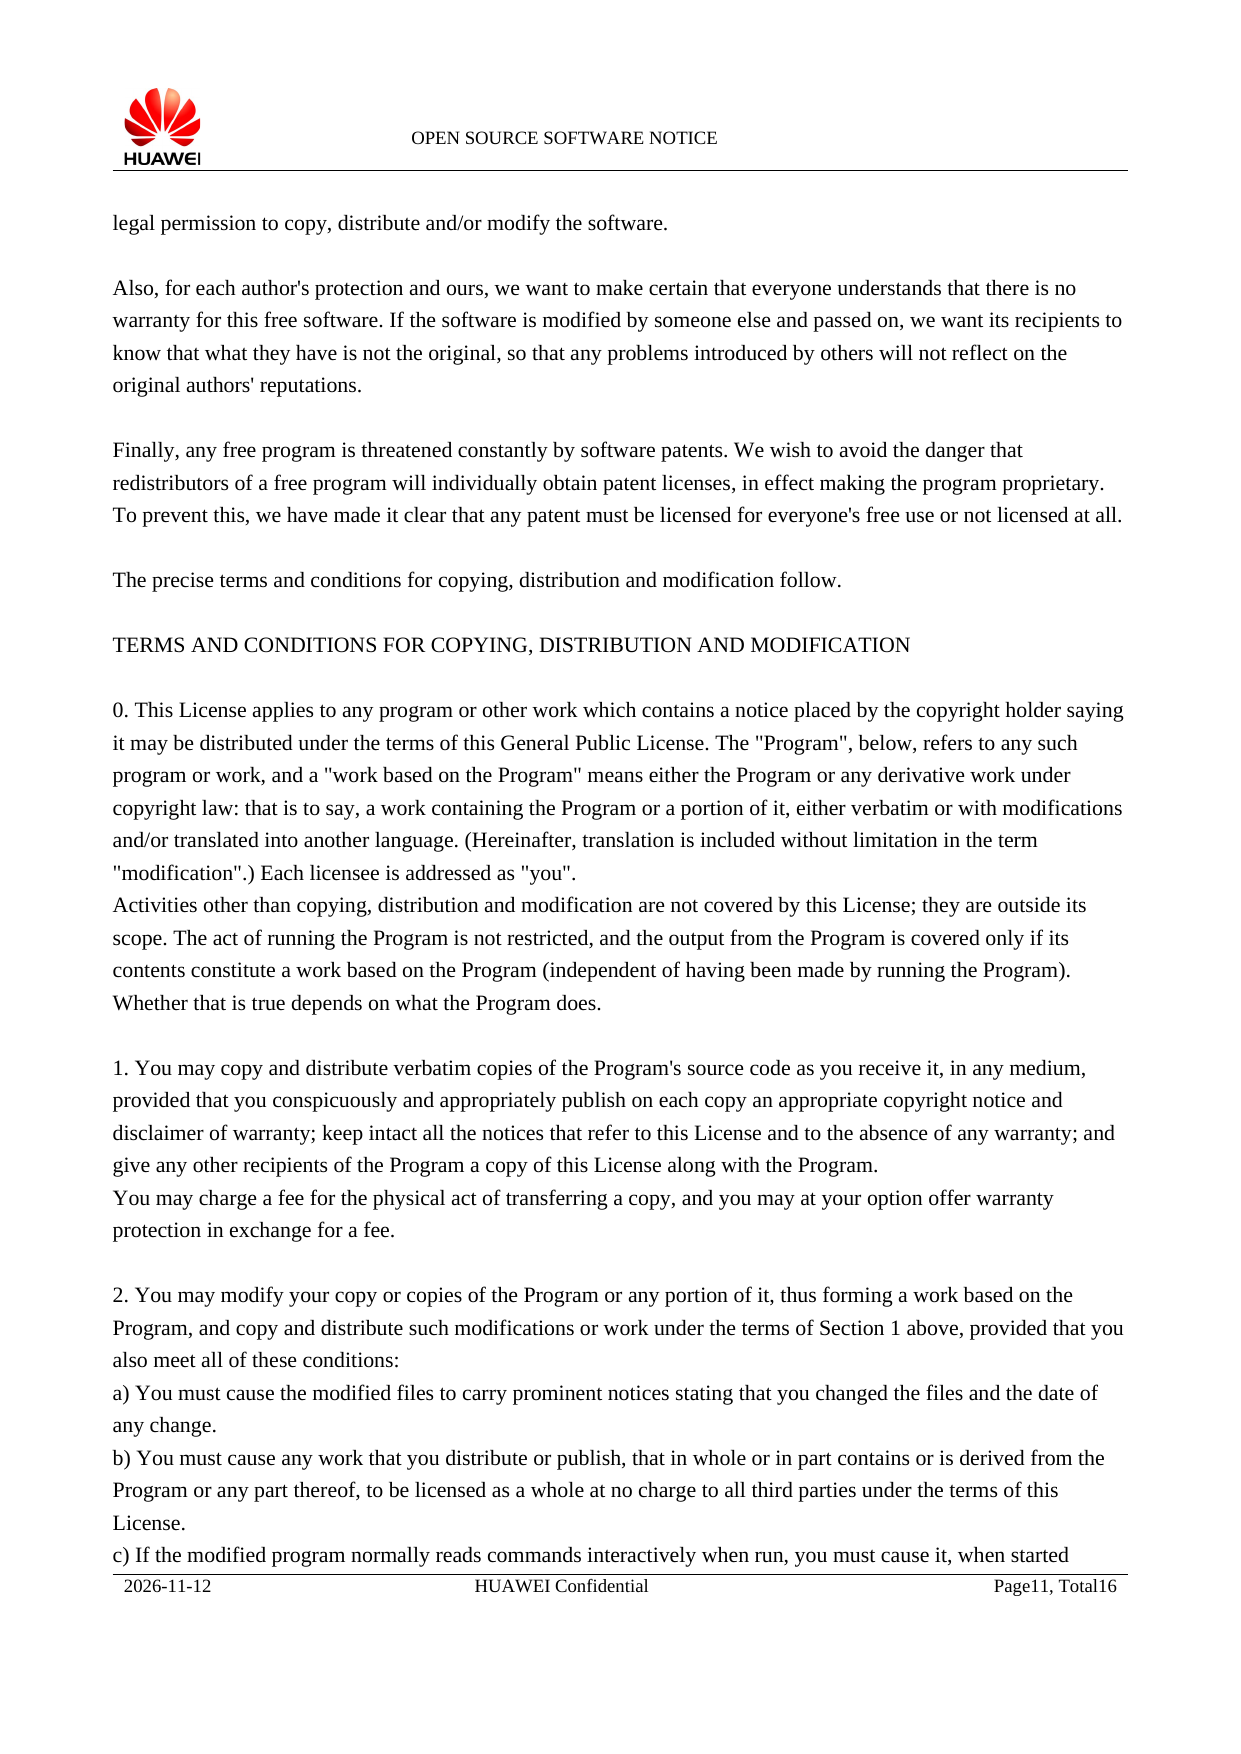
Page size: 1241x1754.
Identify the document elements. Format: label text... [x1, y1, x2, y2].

picture [124, 88, 201, 165]
